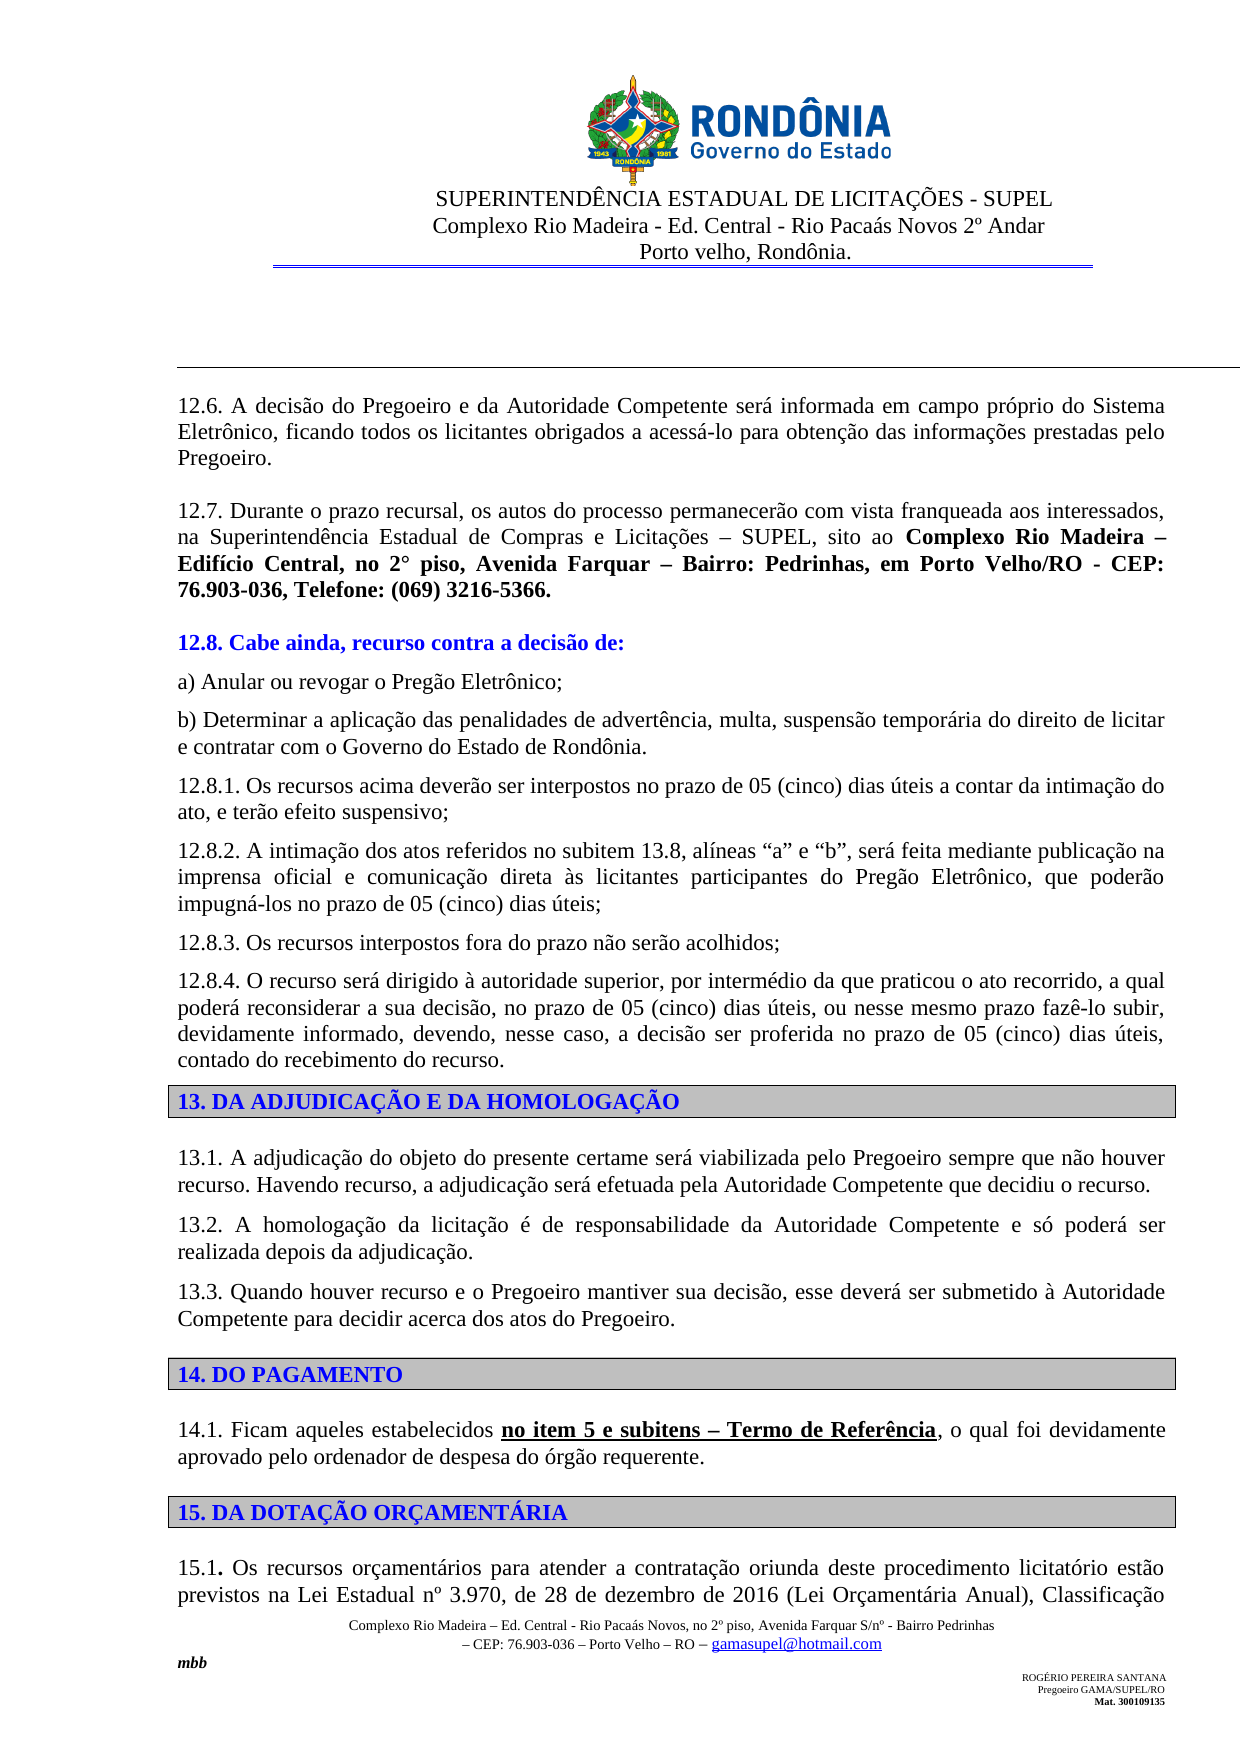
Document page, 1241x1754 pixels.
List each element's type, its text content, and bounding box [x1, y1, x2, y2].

text a) Anular ou revogar o Pregão Eletrônico; [177, 668, 1166, 694]
text 12.8.1. Os recursos acima deverão ser interpostos no prazo de 05 (cinco) dias úteis a contar da intimação do ato, e terão efeito suspensivo; [177, 772, 1166, 824]
text 13.3. Quando houver recurso e o Pregoeiro mantiver sua decisão, esse deverá ser submetido à Autoridade Competente para decidir acerca dos atos do Pregoeiro. [177, 1278, 1167, 1331]
text 12.6. A decisão do Pregoeiro e da Autoridade Competente será informada em campo próprio do Sistema Eletrônico, ficando todos os licitantes obrigados a acessá-lo para obtenção das informações prestadas pelo Pregoeiro. [177, 392, 1167, 471]
text 13. DA ADJUDICAÇÃO E DA HOMOLOGAÇÃO [169, 1086, 1175, 1117]
text 12.7. Durante o prazo recursal, os autos do processo permanecerão com vista franqueada aos interessados, na Superintendência Estadual de Compras e Licitações – SUPEL, sito ao Complexo Rio Madeira – Edifício Central, no 2° piso, Avenida Farquar – Bairro: Pedrinhas, em Porto Velho/RO - CEP: 76.903-036, Telefone: (069) 3216-5366. [177, 497, 1167, 602]
text 12.8.4. O recurso será dirigido à autoridade superior, por intermédio da que praticou o ato recorrido, a qual poderá reconsiderar a sua decisão, no prazo de 05 (cinco) dias úteis, ou nesse mesmo prazo fazê-lo subir, devidamente informado, devendo, nesse caso, a decisão ser proferida no prazo de 05 (cinco) dias úteis, contado do recebimento do recurso. [177, 967, 1166, 1073]
text 15. DA DOTAÇÃO ORÇAMENTÁRIA [169, 1497, 1175, 1527]
text b) Determinar a aplicação das penalidades de advertência, multa, suspensão temporária do direito de licitar e contratar com o Governo do Estado de Rondônia. [177, 707, 1166, 759]
text 13.1. A adjudicação do objeto do presente certame será viabilizada pelo Pregoeiro sempre que não houver recurso. Havendo recurso, a adjudicação será efetuada pela Autoridade Competente que decidiu o recurso. [177, 1144, 1167, 1197]
text 12.8. Cabe ainda, recurso contra a decisão de: [177, 629, 1167, 655]
subtitle 14. DO PAGAMENTO [169, 1359, 1175, 1389]
picture [586, 75, 891, 186]
text 12.8.2. A intimação dos atos referidos no subitem 13.8, alíneas “a” e “b”, será feita mediante publicação na imprensa oficial e comunicação direta às licitantes participantes do Pregão Eletrônico, que poderão impugná-los no prazo de 05 (cinco) dias úteis; [177, 837, 1166, 916]
text 14.1. Ficam aqueles estabelecidos no item 5 e subitens – Termo de Referência, o qual foi devidamente aprovado pelo ordenador de despesa do órgão requerente. [177, 1416, 1166, 1469]
text 12.8.3. Os recursos interpostos fora do prazo não serão acolhidos; [177, 928, 1166, 955]
text 13.2. A homologação da licitação é de responsabilidade da Autoridade Competente e só poderá ser realizada depois da adjudicação. [177, 1211, 1167, 1264]
